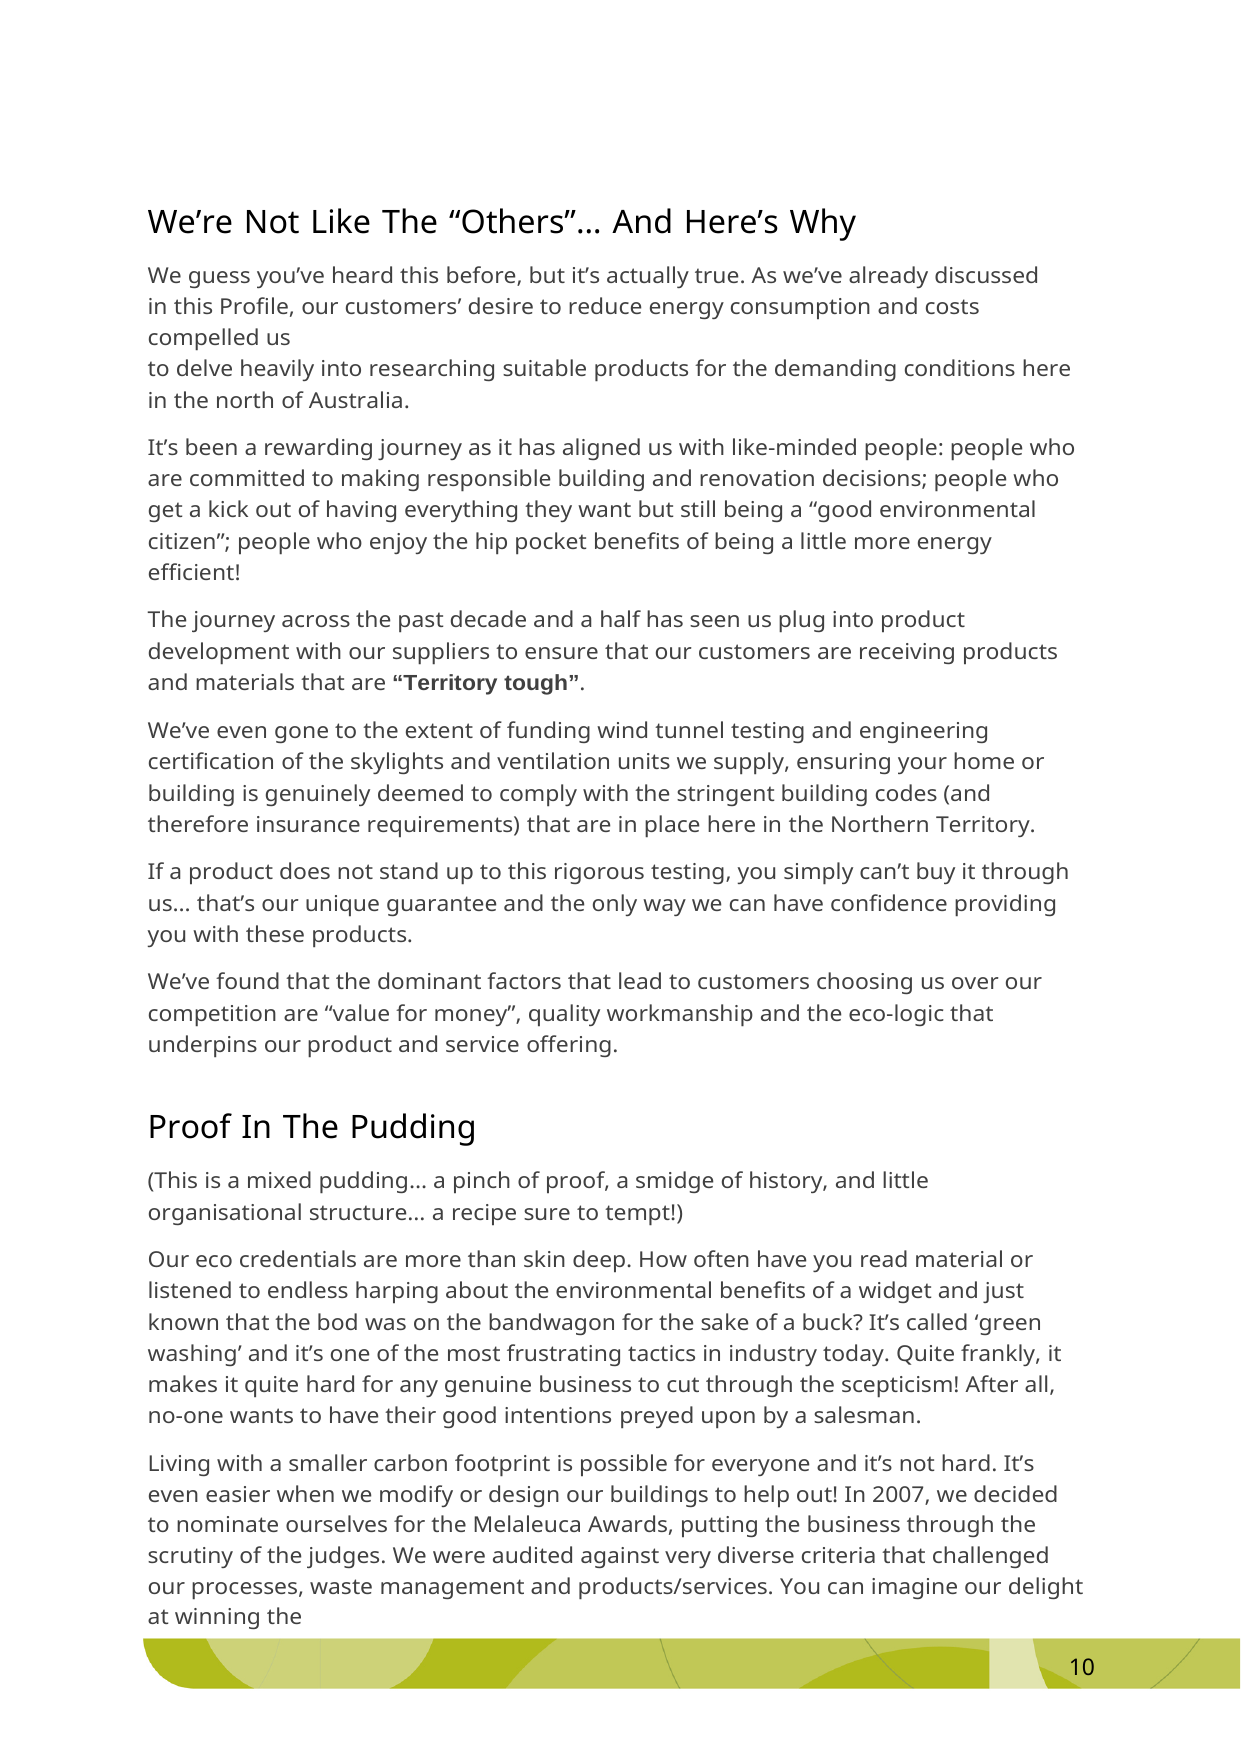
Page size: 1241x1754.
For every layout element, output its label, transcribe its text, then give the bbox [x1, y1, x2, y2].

text Living with a smaller carbon footprint is possible for everyone and it’s not hard. It’s even easier when we modify or design our buildings to help out! In 2007, we decided to nominate ourselves for the Melaleuca Awards, putting the business through the scrutiny of the judges. We were audited against very diverse criteria that challenged our processes, waste management and products/services. You can imagine our delight at winning the [147, 1448, 1086, 1631]
text If a product does not stand up to this rigorous testing, you simply can’t buy it through us… that’s our unique guarantee and the only way we can have confidence providing you with these products. [147, 856, 1086, 949]
text Our eco credentials are more than skin deep. How often have you read material or listened to endless harping about the environmental benefits of a widget and just known that the bod was on the bandwagon for the sake of a buck? It’s called ‘green washing’ and it’s one of the most frustrating tactics in industry today. Quite frankly, it makes it quite hard for any genuine business to cut through the scepticism! After all, no-one wants to have their good intentions preyed upon by a salesman. [147, 1244, 1081, 1430]
text We’ve found that the dominant factors that lead to customers choosing us over our competition are “value for money”, quality workmanship and the eco-logic that underpins our product and service offering. [147, 966, 1069, 1059]
subtitle Proof In The Pudding [147, 1104, 1240, 1148]
picture [141, 1638, 1241, 1691]
text to delve heavily into researching suitable products for the demanding conditions here in the north of Australia. [147, 353, 1086, 414]
subtitle We’re Not Like The “Others”… And Here’s Why [147, 199, 1240, 243]
text (This is a mixed pudding… a pinch of proof, a smidge of history, and little organisational structure… a recipe sure to tempt!) [147, 1165, 1086, 1227]
text It’s been a rewarding journey as it has aligned us with like-minded people: people who are committed to making responsible building and renovation decisions; people who get a kick out of having everything they want but still being a “good environmental citizen”; people who enjoy the hip pocket benefits of being a little more energy efficient! [147, 432, 1086, 587]
text The journey across the past decade and a half has seen us plug into product development with our suppliers to ensure that our customers are receiving products and materials that are “Territory tough”. [147, 604, 1086, 697]
text We guess you’ve heard this before, but it’s actually true. As we’ve already discussed in this Profile, our customers’ desire to reduce energy consumption and costs compelled us [147, 261, 1058, 352]
text We’ve even gone to the extent of funding wind tunnel testing and engineering certification of the skylights and ventilation units we supply, ensuring your home or building is genuinely deemed to comply with the stringent building codes (and therefore insurance requirements) that are in place here in the Northern Territory. [147, 715, 1086, 838]
